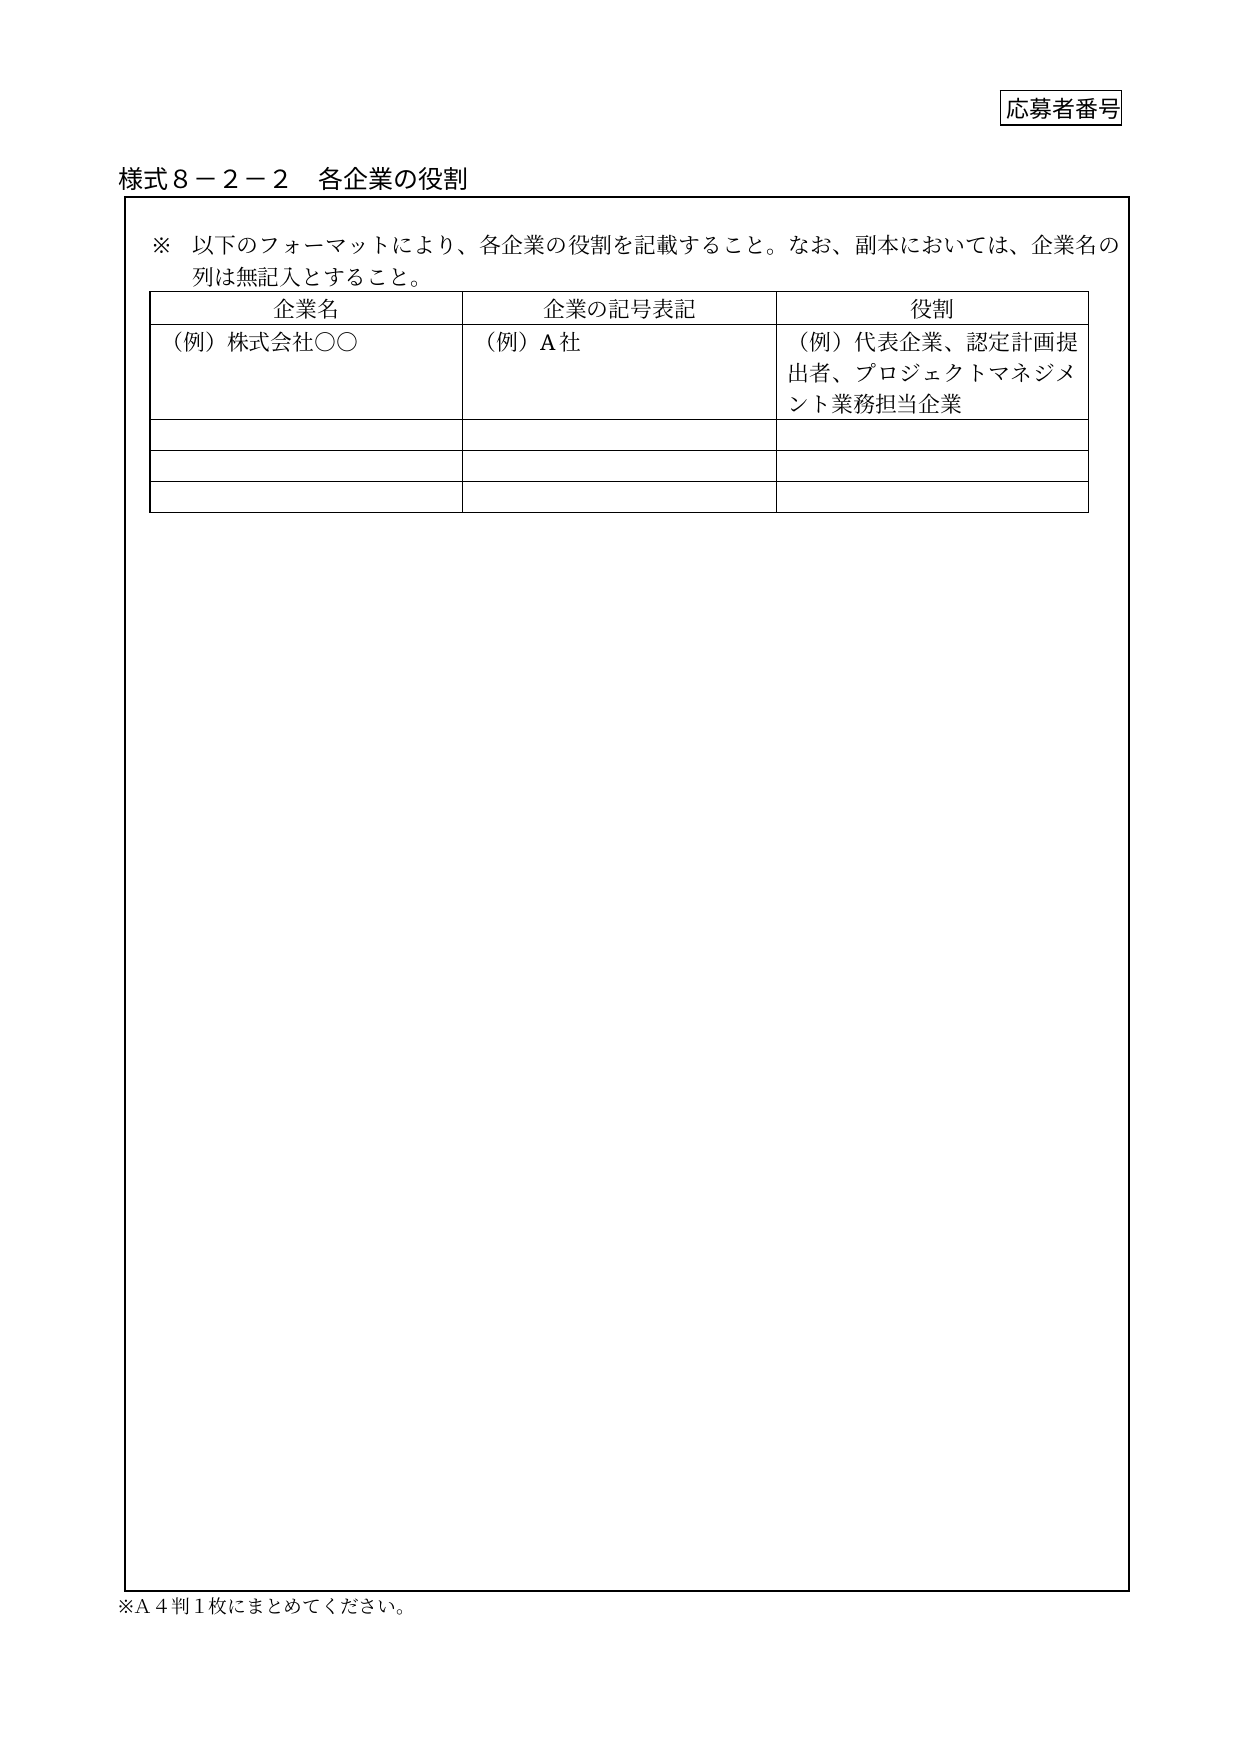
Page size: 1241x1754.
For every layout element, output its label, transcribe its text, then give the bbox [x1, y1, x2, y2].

subtitle 様式８－２－２ 各企業の役割 [118, 160, 1122, 196]
table_header ※ 以下のフォーマットにより、各企業の役割を記載すること。なお、副本においては、企業名の列は無記入とすること。 [126, 198, 1128, 1590]
text ※Ａ４判１枚にまとめてください。 [118, 1592, 1122, 1619]
